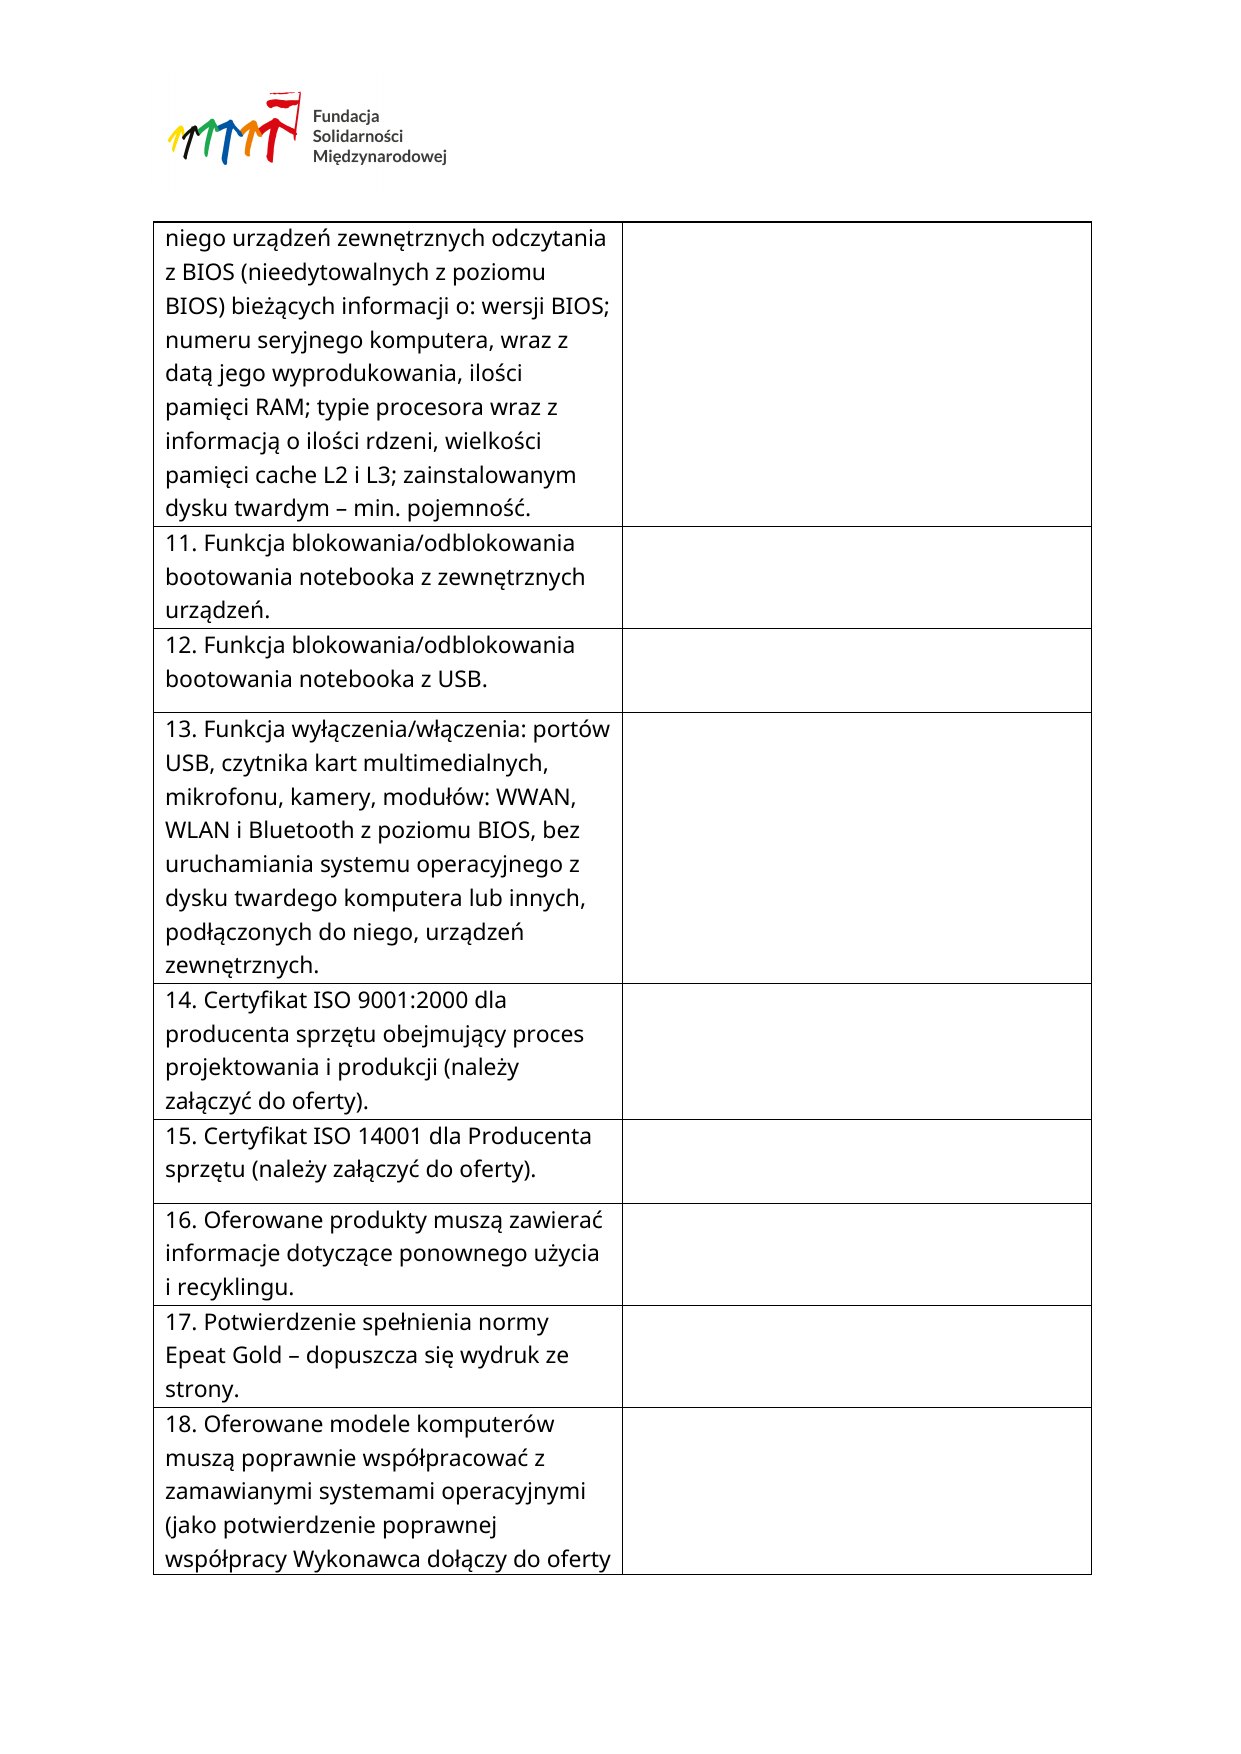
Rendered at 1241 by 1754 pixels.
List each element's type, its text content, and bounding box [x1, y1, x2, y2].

table_cell 17. Potwierdzenie spełnienia normy Epeat Gold – dopuszcza się wydruk ze strony. [154, 1306, 622, 1407]
table_cell [623, 527, 1091, 628]
table_cell [623, 1408, 1091, 1574]
table_cell 14. Certyfikat ISO 9001:2000 dla producenta sprzętu obejmujący proces projektowania i produkcji (należy załączyć do oferty). [154, 984, 622, 1119]
table_cell 13. Funkcja wyłączenia/włączenia: portów USB, czytnika kart multimedialnych, mikrofonu, kamery, modułów: WWAN, WLAN i Bluetooth z poziomu BIOS, bez uruchamiania systemu operacyjnego z dysku twardego komputera lub innych, podłączonych do niego, urządzeń zewnętrznych. [154, 713, 622, 983]
table_cell [623, 984, 1091, 1119]
table_cell [623, 629, 1091, 712]
table_cell 16. Oferowane produkty muszą zawierać informacje dotyczące ponownego użycia i recyklingu. [154, 1204, 622, 1305]
table_cell 12. Funkcja blokowania/odblokowania bootowania notebooka z USB. [154, 629, 622, 712]
picture [150, 73, 464, 191]
table_cell 15. Certyfikat ISO 14001 dla Producenta sprzętu (należy załączyć do oferty). [154, 1120, 622, 1203]
table_cell [623, 1204, 1091, 1305]
table_cell [623, 1306, 1091, 1407]
table_cell [623, 713, 1091, 983]
table_cell 11. Funkcja blokowania/odblokowania bootowania notebooka z zewnętrznych urządzeń. [154, 527, 622, 628]
table_cell [623, 223, 1091, 526]
table_cell [623, 1120, 1091, 1203]
